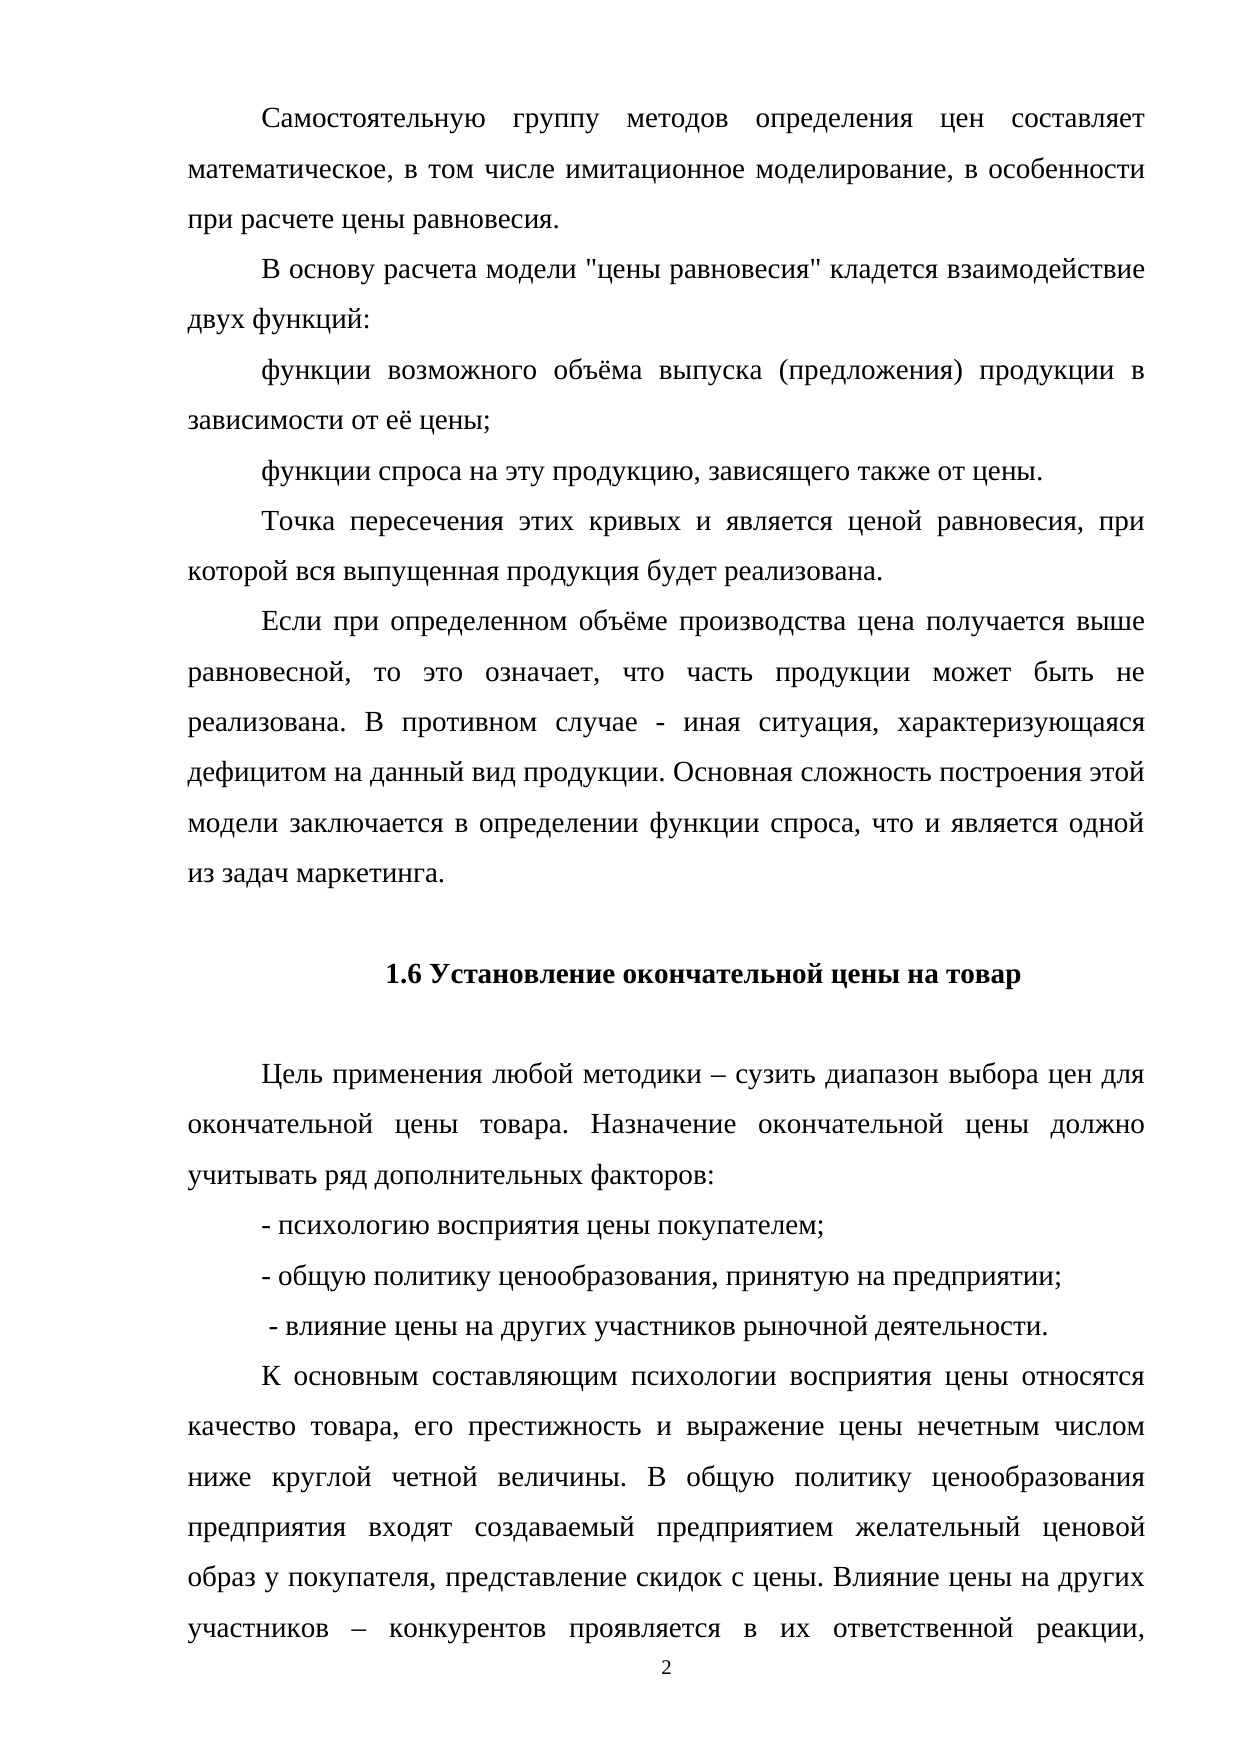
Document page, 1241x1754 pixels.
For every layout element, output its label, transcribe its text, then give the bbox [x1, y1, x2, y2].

text Самостоятельную группу методов определения цен составляет математическое, в том числе имитационное моделирование, в особенности при расчете цены равновесия. [187, 100, 1146, 234]
text - психологию восприятия цены покупателем; [187, 1207, 1146, 1241]
text Точка пересечения этих кривых и является ценой равновесия, при которой вся выпущенная продукция будет реализована. [187, 503, 1146, 587]
text В основу расчета модели "цены равновесия" кладется взаимодействие двух функций: [187, 251, 1146, 335]
text Цель применения любой методики – сузить диапазон выбора цен для окончательной цены товара. Назначение окончательной цены должно учитывать ряд дополнительных факторов: [187, 1056, 1146, 1191]
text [187, 1358, 1146, 1643]
text функции спроса на эту продукцию, зависящего также от цены. [187, 453, 1146, 486]
text - общую политику ценообразования, принятую на предприятии; [187, 1258, 1146, 1291]
text 1.6 Установление окончательной цены на товар [187, 956, 1146, 989]
text Если при определенном объёме производства цена получается выше равновесной, то это означает, что часть продукции может быть не реализована. В противном случае - иная ситуация, характеризующаяся дефицитом на данный вид продукции. Основная сложность построения этой модели заключается в определении функции спроса, что и является одной из задач маркетинга. [187, 603, 1146, 889]
text - влияние цены на других участников рыночной деятельности. [187, 1308, 1146, 1341]
text функции возможного объёма выпуска (предложения) продукции в зависимости от её цены; [187, 352, 1146, 436]
